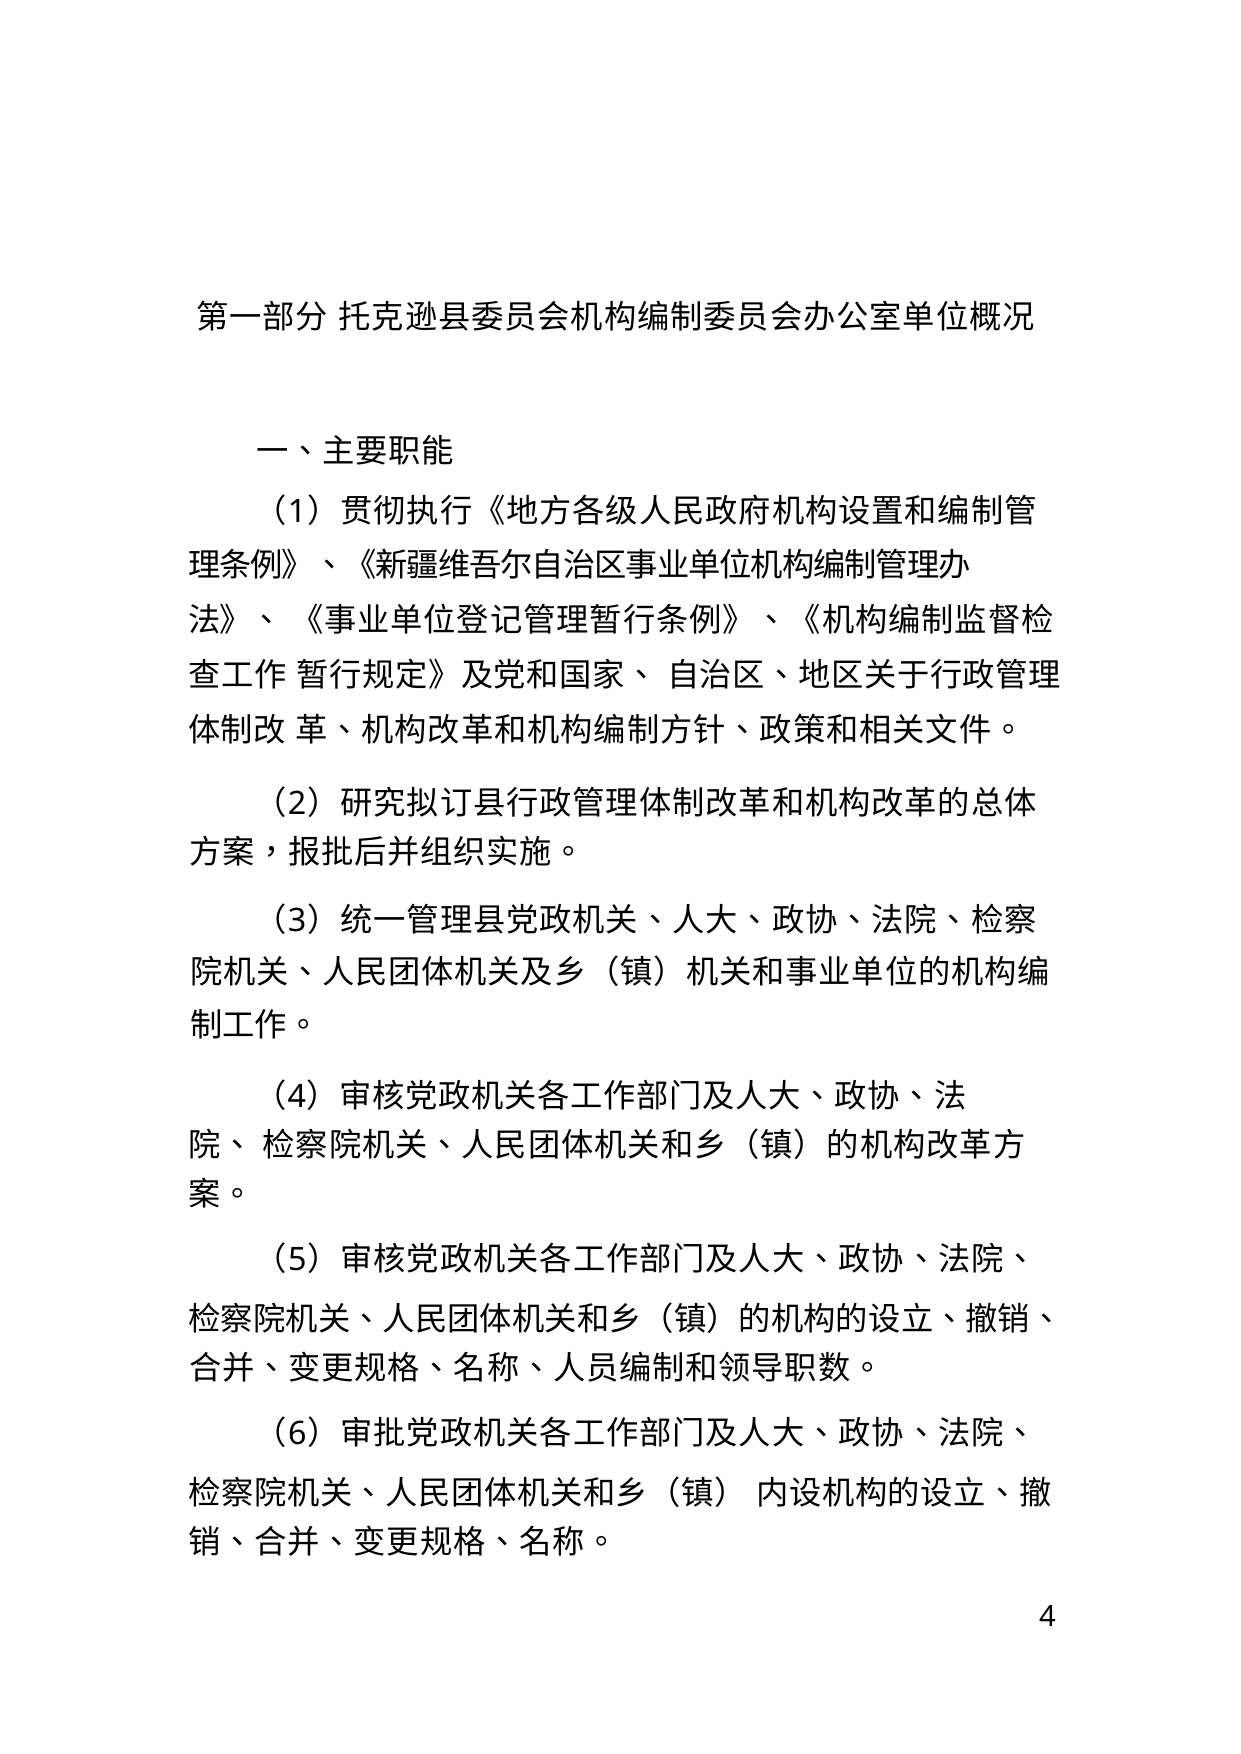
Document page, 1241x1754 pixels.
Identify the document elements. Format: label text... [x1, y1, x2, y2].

text （2）研究拟订县行政管理体制改革和机构改革的总体 方案，报批后并组织实施。 [189, 780, 1038, 873]
text （3）统一管理县党政机关、人大、政协、法院、检察 院机关、人民团体机关及乡（镇）机关和事业单位的机构编 制工作。 [190, 897, 1053, 1046]
text （1）贯彻执行《地方各级人民政府机构设置和编制管 理条例》、《新疆维吾尔自治区事业单位机构编制管理办法》、 《事业单位登记管理暂行条例》、《机构编制监督检查工作 暂行规定》及党和国家、 自治区、地区关于行政管理体制改 革、机构改革和机构编制方针、政策和相关文件。 [188, 487, 1063, 751]
text 第一部分 托克逊县委员会机构编制委员会办公室单位概况 [196, 296, 1063, 337]
text 检察院机关、人民团体机关和乡（镇）的机构的设立、撤销、 合并、变更规格、名称、人员编制和领导职数。 [188, 1296, 1063, 1389]
text （4）审核党政机关各工作部门及人大、政协、法院、 检察院机关、人民团体机关和乡（镇）的机构改革方案。 [188, 1072, 1031, 1215]
text （5）审核党政机关各工作部门及人大、政协、法院、 [254, 1238, 1063, 1278]
text （6）审批党政机关各工作部门及人大、政协、法院、 [254, 1412, 1063, 1452]
text 检察院机关、人民团体机关和乡（镇） 内设机构的设立、撤 销、合并、变更规格、名称。 [188, 1470, 1053, 1563]
text 一、主要职能 [256, 429, 1063, 470]
